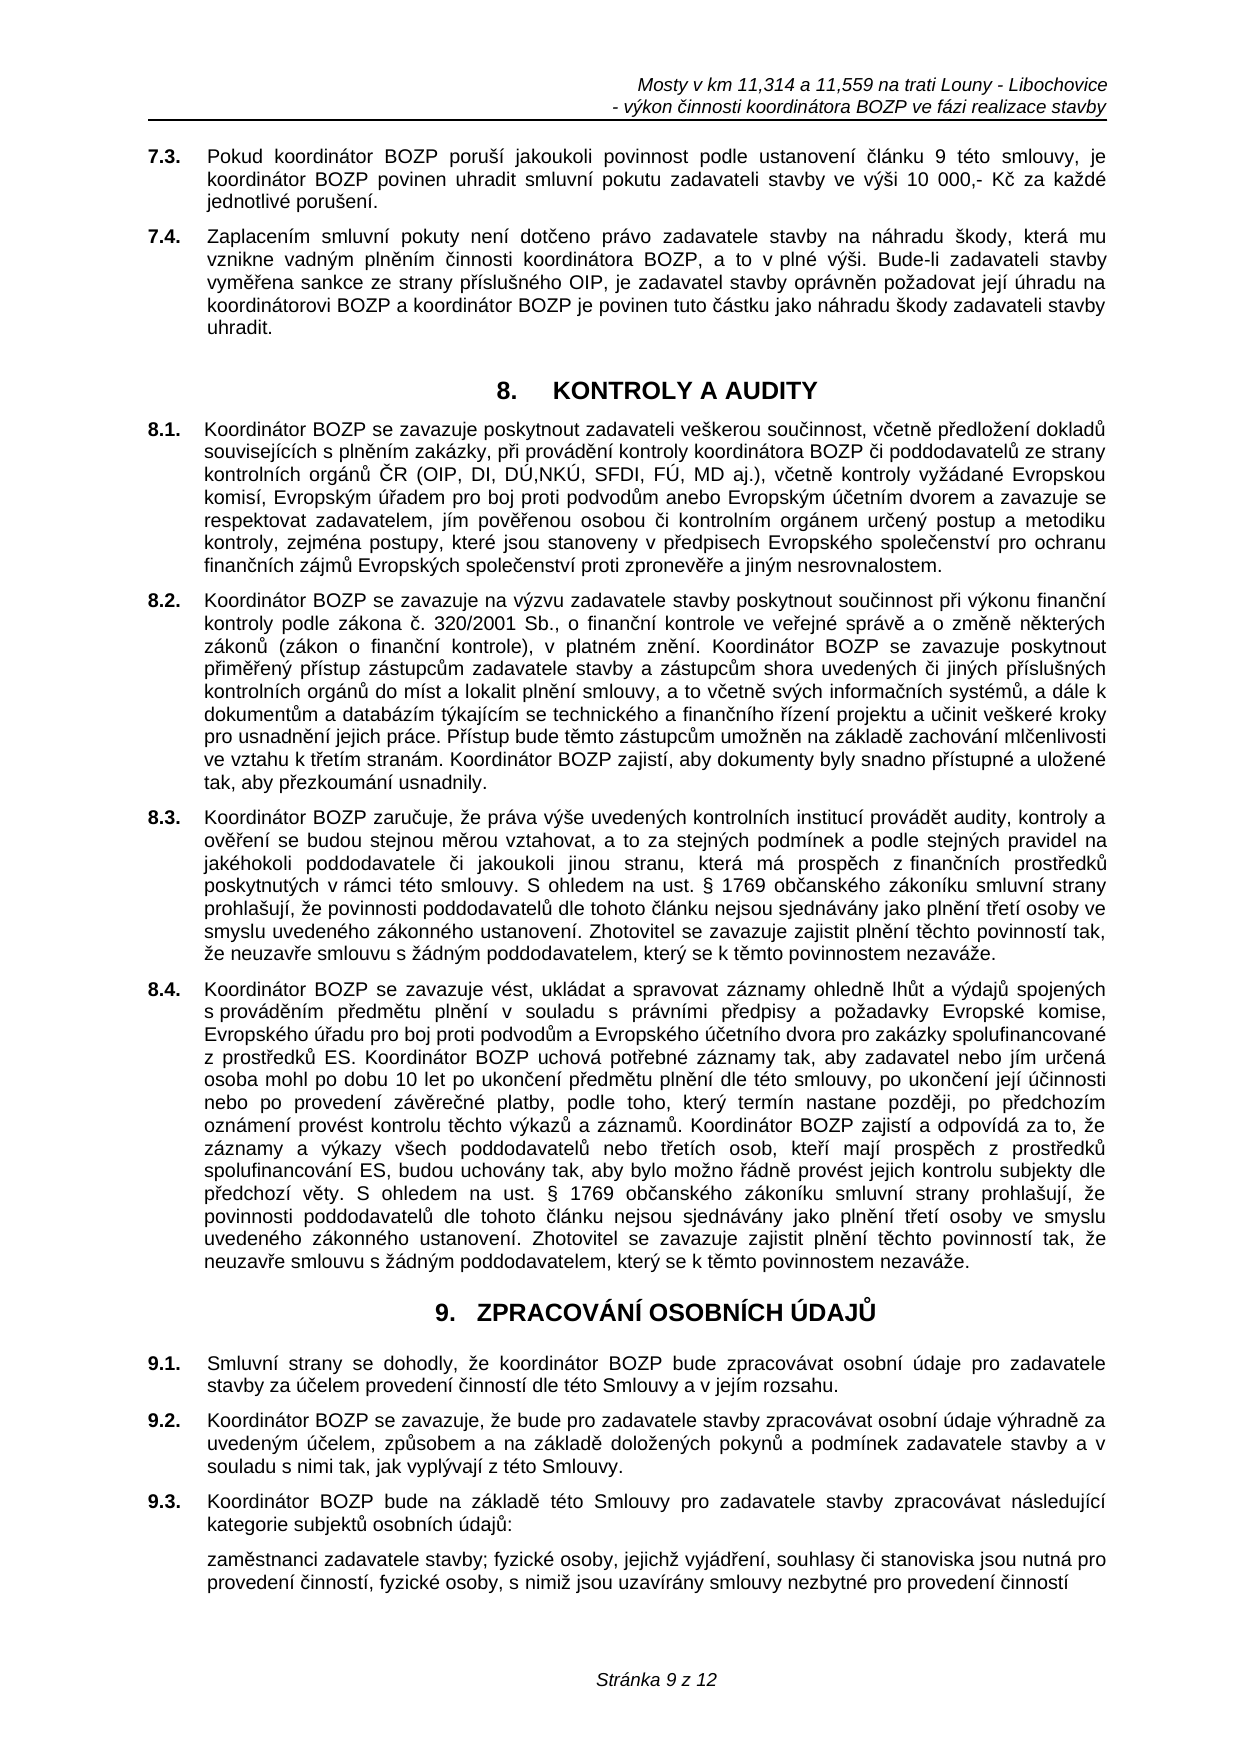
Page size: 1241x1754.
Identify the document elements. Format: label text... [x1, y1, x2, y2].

text 9. ZPRACOVÁNÍ osobních údajů [204, 1298, 1107, 1326]
text 7.3. Pokud koordinátor BOZP poruší jakoukoli povinnost podle ustanovení článku 9 této smlouvy, je koordinátor BOZP povinen uhradit smluvní pokutu zadavateli stavby ve výši 10 000,- Kč za každé jednotlivé porušení. [148, 145, 1107, 213]
text 9.1. Smluvní strany se dohodly, že koordinátor BOZP bude zpracovávat osobní údaje pro zadavatele stavby za účelem provedení činností dle této Smlouvy a v jejím rozsahu. [148, 1351, 1107, 1397]
text 8.1. Koordinátor BOZP se zavazuje poskytnout zadavateli veškerou součinnost, včetně předložení dokladů souvisejících s plněním zakázky, při provádění kontroly koordinátora BOZP či poddodavatelů ze strany kontrolních orgánů ČR (OIP, DI, DÚ,NKÚ, SFDI, FÚ, MD aj.), včetně kontroly vyžádané Evropskou komisí, Evropským úřadem pro boj proti podvodům anebo Evropským účetním dvorem a zavazuje se respektovat zadavatelem, jím pověřenou osobou či kontrolním orgánem určený postup a metodiku kontroly, zejména postupy, které jsou stanoveny v předpisech Evropského společenství pro ochranu finančních zájmů Evropských společenství proti zpronevěře a jiným nesrovnalostem. [148, 418, 1107, 577]
text 8. KONTROLY A AUDITY [148, 376, 1167, 405]
text 8.4. Koordinátor BOZP se zavazuje vést, ukládat a spravovat záznamy ohledně lhůt a výdajů spojených s prováděním předmětu plnění v souladu s právními předpisy a požadavky Evropské komise, Evropského úřadu pro boj proti podvodům a Evropského účetního dvora pro zakázky spolufinancované z prostředků ES. Koordinátor BOZP uchová potřebné záznamy tak, aby zadavatel nebo jím určená osoba mohl po dobu 10 let po ukončení předmětu plnění dle této smlouvy, po ukončení její účinnosti nebo po provedení závěrečné platby, podle toho, který termín nastane později, po předchozím oznámení provést kontrolu těchto výkazů a záznamů. Koordinátor BOZP zajistí a odpovídá za to, že záznamy a výkazy všech poddodavatelů nebo třetích osob, kteří mají prospěch z prostředků spolufinancování ES, budou uchovány tak, aby bylo možno řádně provést jejich kontrolu subjekty dle předchozí věty. S ohledem na ust. § 1769 občanského zákoníku smluvní strany prohlašují, že povinnosti poddodavatelů dle tohoto článku nejsou sjednávány jako plnění třetí osoby ve smyslu uvedeného zákonného ustanovení. Zhotovitel se zavazuje zajistit plnění těchto povinností tak, že neuzavře smlouvu s žádným poddodavatelem, který se k těmto povinnostem nezaváže. [148, 977, 1107, 1273]
text 9.3. Koordinátor BOZP bude na základě této Smlouvy pro zadavatele stavby zpracovávat následující kategorie subjektů osobních údajů: [148, 1490, 1107, 1535]
text 9.2. Koordinátor BOZP se zavazuje, že bude pro zadavatele stavby zpracovávat osobní údaje výhradně za uvedeným účelem, způsobem a na základě doložených pokynů a podmínek zadavatele stavby a v souladu s nimi tak, jak vyplývají z této Smlouvy. [148, 1409, 1107, 1477]
text zaměstnanci zadavatele stavby; fyzické osoby, jejichž vyjádření, souhlasy či stanoviska jsou nutná pro provedení činností, fyzické osoby, s nimiž jsou uzavírány smlouvy nezbytné pro provedení činností [207, 1548, 1107, 1593]
text 8.2. Koordinátor BOZP se zavazuje na výzvu zadavatele stavby poskytnout součinnost při výkonu finanční kontroly podle zákona č. 320/2001 Sb., o finanční kontrole ve veřejné správě a o změně některých zákonů (zákon o finanční kontrole), v platném znění. Koordinátor BOZP se zavazuje poskytnout přiměřený přístup zástupcům zadavatele stavby a zástupcům shora uvedených či jiných příslušných kontrolních orgánů do míst a lokalit plnění smlouvy, a to včetně svých informačních systémů, a dále k dokumentům a databázím týkajícím se technického a finančního řízení projektu a učinit veškeré kroky pro usnadnění jejich práce. Přístup bude těmto zástupcům umožněn na základě zachování mlčenlivosti ve vztahu k třetím stranám. Koordinátor BOZP zajistí, aby dokumenty byly snadno přístupné a uložené tak, aby přezkoumání usnadnily. [148, 589, 1107, 793]
text 7.4. Zaplacením smluvní pokuty není dotčeno právo zadavatele stavby na náhradu škody, která mu vznikne vadným plněním činnosti koordinátora BOZP, a to v plné výši. Bude-li zadavateli stavby vyměřena sankce ze strany příslušného OIP, je zadavatel stavby oprávněn požadovat její úhradu na koordinátorovi BOZP a koordinátor BOZP je povinen tuto částku jako náhradu škody zadavateli stavby uhradit. [148, 225, 1107, 339]
text 8.3. Koordinátor BOZP zaručuje, že práva výše uvedených kontrolních institucí provádět audity, kontroly a ověření se budou stejnou měrou vztahovat, a to za stejných podmínek a podle stejných pravidel na jakéhokoli poddodavatele či jakoukoli jinou stranu, která má prospěch z finančních prostředků poskytnutých v rámci této smlouvy. S ohledem na ust. § 1769 občanského zákoníku smluvní strany prohlašují, že povinnosti poddodavatelů dle tohoto článku nejsou sjednávány jako plnění třetí osoby ve smyslu uvedeného zákonného ustanovení. Zhotovitel se zavazuje zajistit plnění těchto povinností tak, že neuzavře smlouvu s žádným poddodavatelem, který se k těmto povinnostem nezaváže. [148, 806, 1107, 965]
